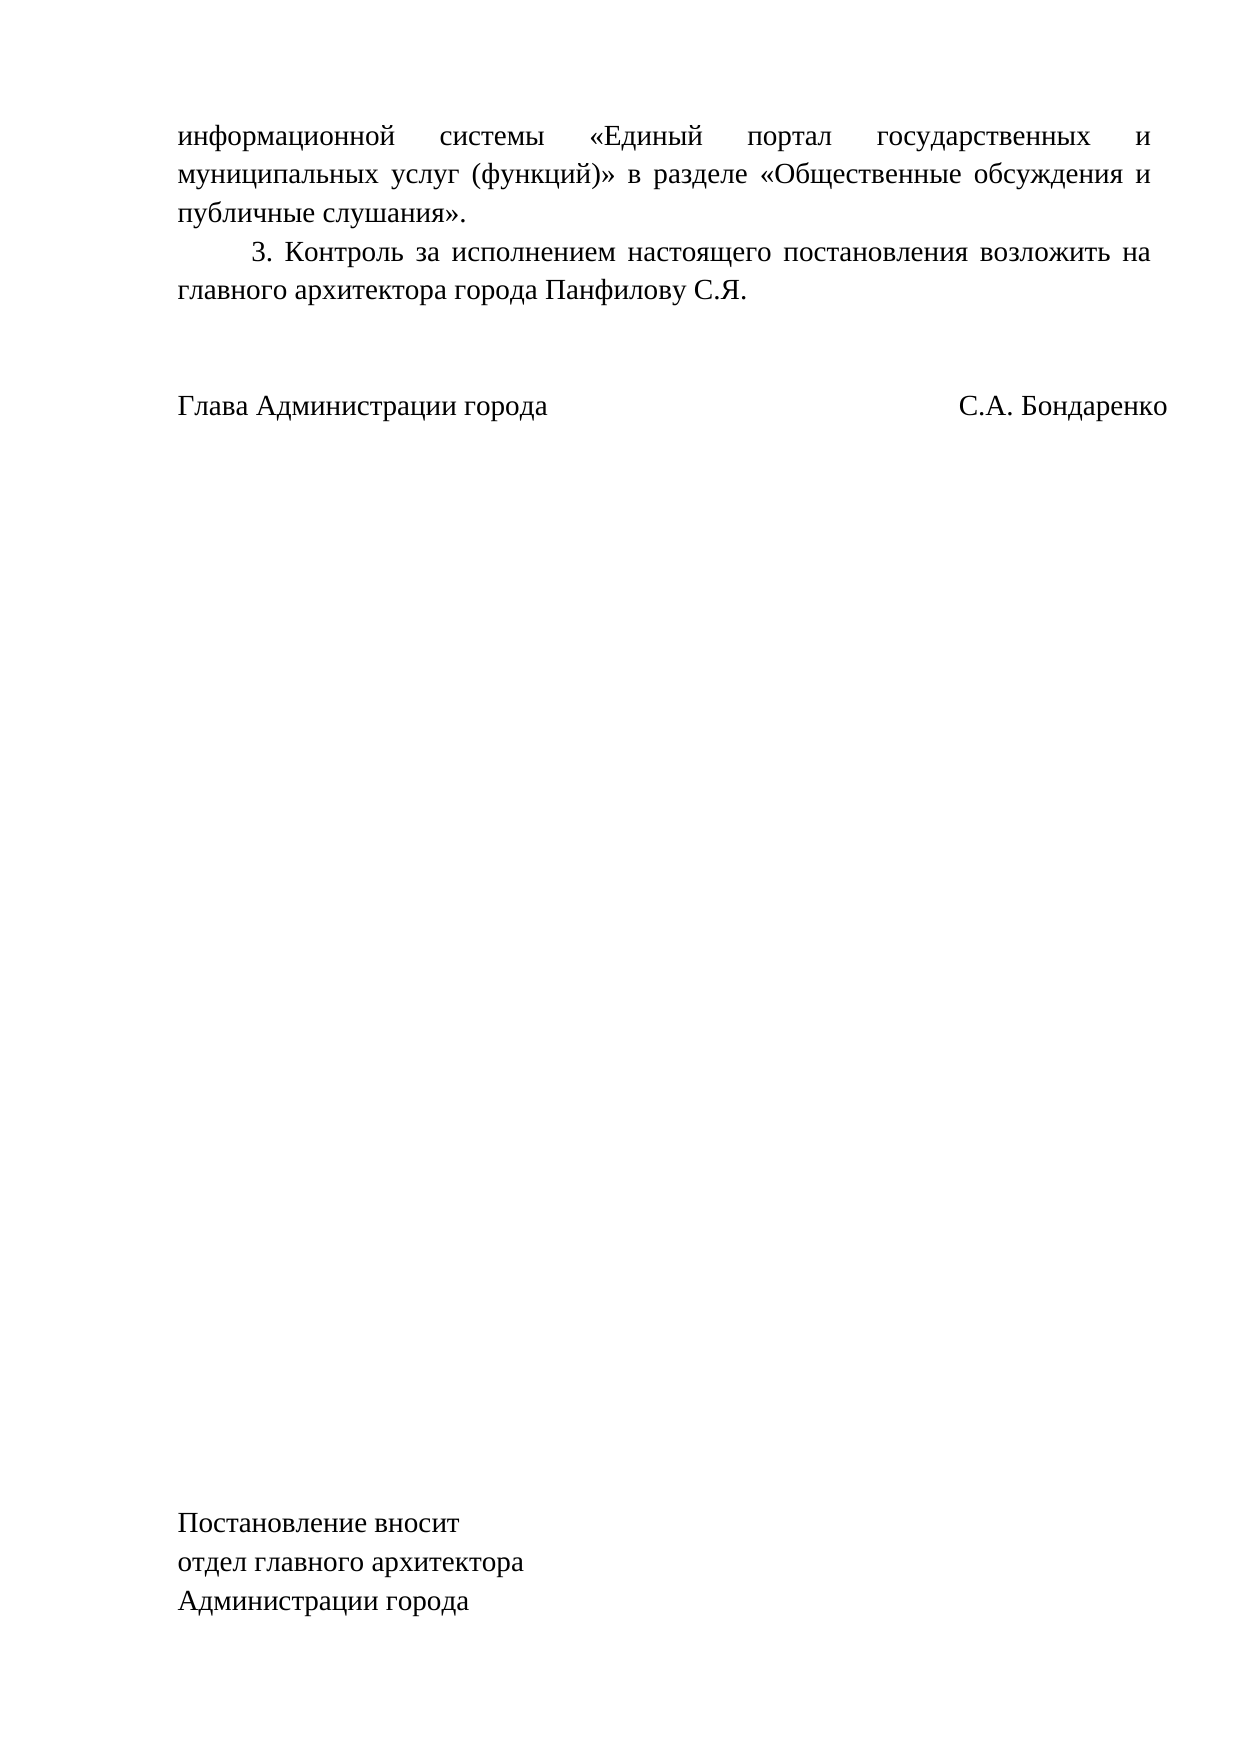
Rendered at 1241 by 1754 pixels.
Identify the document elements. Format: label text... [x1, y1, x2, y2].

text Администрации города [177, 1583, 1181, 1616]
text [177, 118, 1152, 229]
text отдел главного архитектора [177, 1544, 1181, 1578]
text Глава Администрации города С.А. Бондаренко [177, 388, 1181, 421]
text Постановление вносит [177, 1506, 1181, 1539]
text 3. Контроль за исполнением настоящего постановления возложить на главного архитектора города Панфилову С.Я. [177, 234, 1152, 306]
